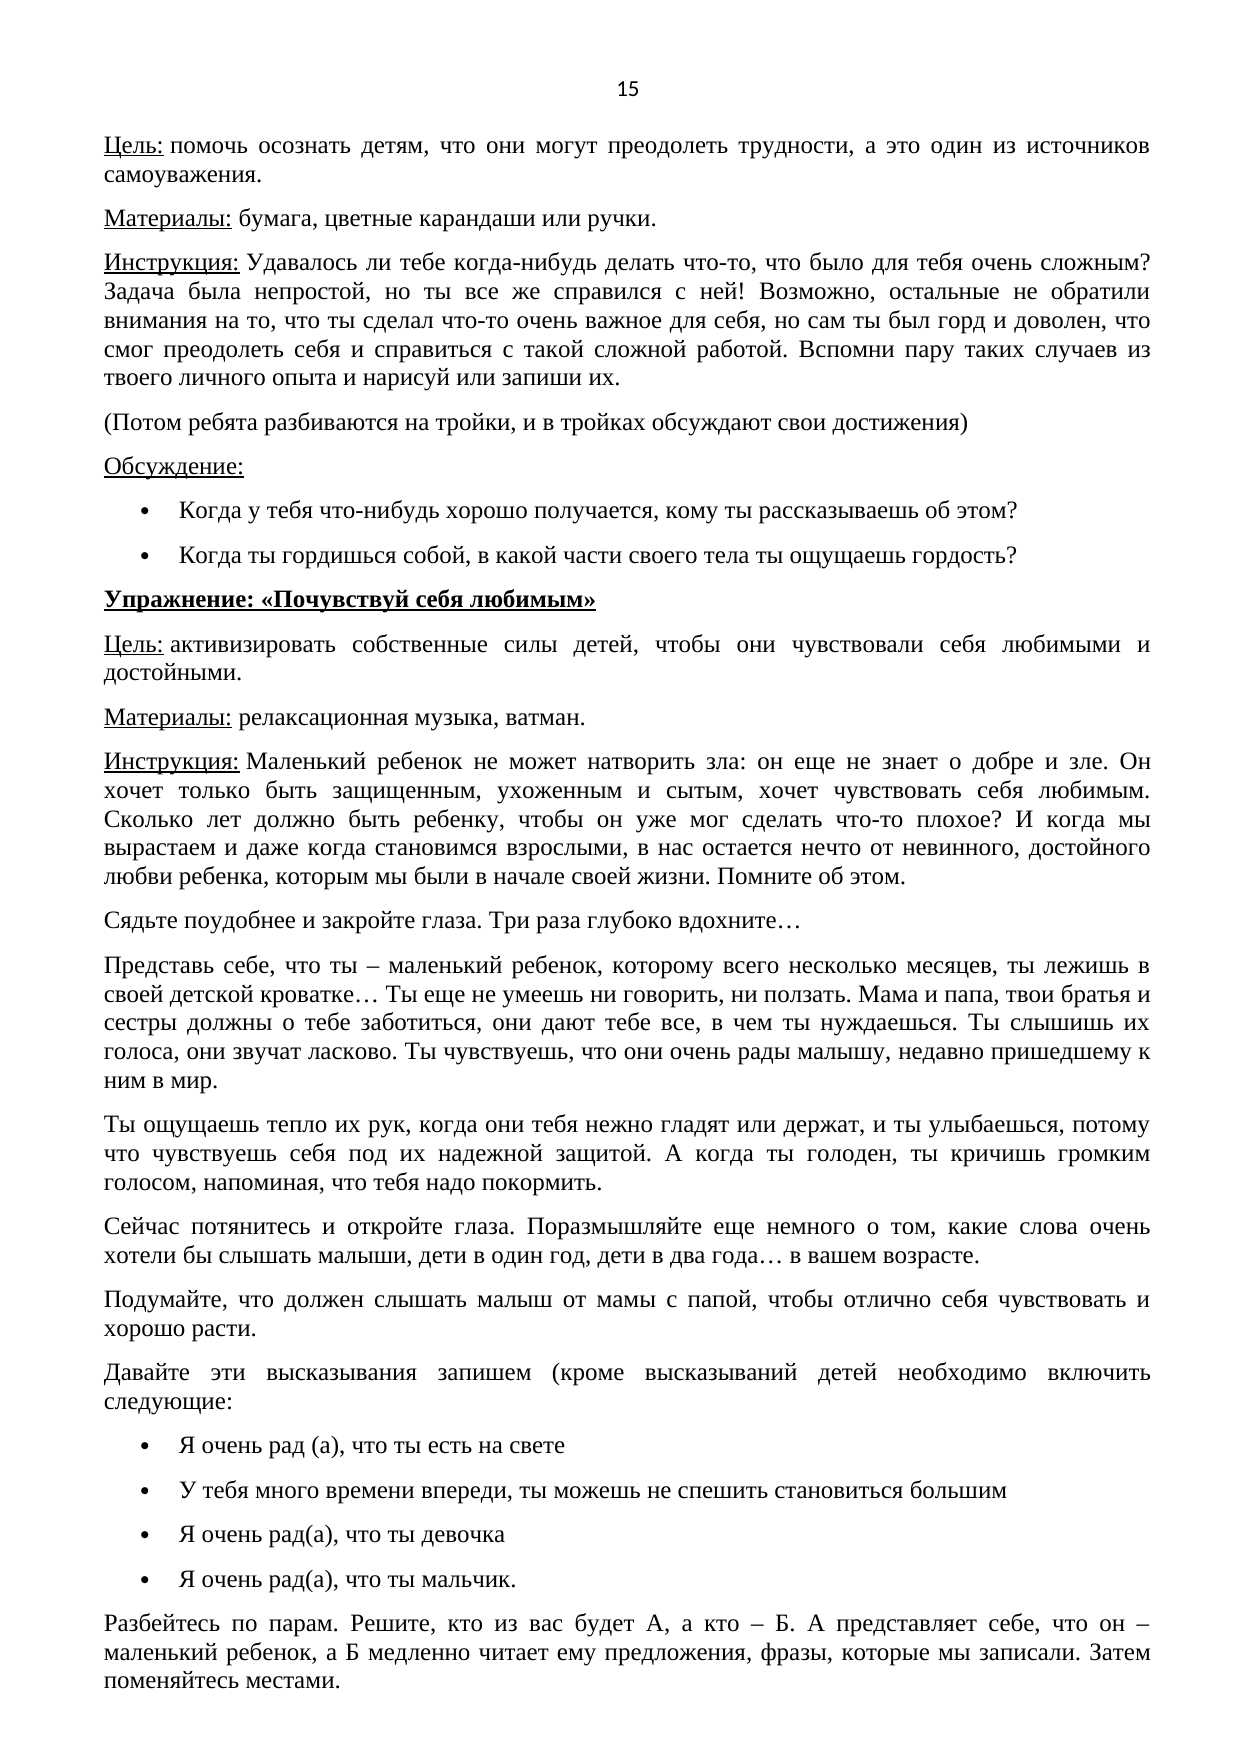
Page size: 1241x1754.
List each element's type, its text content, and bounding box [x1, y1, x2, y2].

text Сядьте поудобнее и закройте глаза. Три раза глубоко вдохните… [103, 906, 1152, 934]
list Я очень рад (а), что ты есть на свете [141, 1431, 1152, 1459]
text Давайте эти высказывания запишем (кроме высказываний детей необходимо включить следующие: [103, 1357, 1152, 1415]
text Упражнение: «Почувствуй себя любимым» [103, 584, 1152, 613]
text Сейчас потянитесь и откройте глаза. Поразмышляйте еще немного о том, какие слова очень хотели бы слышать малыши, дети в один год, дети в два года… в вашем возрасте. [103, 1211, 1152, 1269]
text Представь себе, что ты – маленький ребенок, которому всего несколько месяцев, ты лежишь в своей детской кроватке… Ты еще не умеешь ни говорить, ни ползать. Мама и папа, твои братья и сестры должны о тебе заботиться, они дают тебе все, в чем ты нуждаешься. Ты слышишь их голоса, они звучат ласково. Ты чувствуешь, что они очень рады малышу, недавно пришедшему к ним в мир. [103, 950, 1152, 1094]
text Материалы: релаксационная музыка, ватман. [103, 702, 1152, 731]
list Я очень рад(а), что ты мальчик. [141, 1564, 1152, 1592]
text Ты ощущаешь тепло их рук, когда они тебя нежно гладят или держат, и ты улыбаешься, потому что чувствуешь себя под их надежной защитой. А когда ты голоден, ты кричишь громким голосом, напоминая, что тебя надо покормить. [103, 1109, 1152, 1196]
text (Потом ребята разбиваются на тройки, и в тройках обсуждают свои достижения) [103, 407, 1152, 436]
list У тебя много времени впереди, ты можешь не спешить становиться большим [141, 1475, 1152, 1504]
list Когда ты гордишься собой, в какой части своего тела ты ощущаешь гордость? [141, 540, 1152, 569]
text Разбейтесь по парам. Решите, кто из вас будет А, а кто – Б. А представляет себе, что он – маленький ребенок, а Б медленно читает ему предложения, фразы, которые мы записали. Затем поменяйтесь местами. [103, 1608, 1152, 1694]
text Инструкция: Маленький ребенок не может натворить зла: он еще не знает о добре и зле. Он хочет только быть защищенным, ухоженным и сытым, хочет чувствовать себя любимым. Сколько лет должно быть ребенку, чтобы он уже мог сделать что-то плохое? И когда мы вырастаем и даже когда становимся взрослыми, в нас остается нечто от невинного, достойного любви ребенка, которым мы были в начале своей жизни. Помните об этом. [103, 746, 1152, 890]
list Когда у тебя что-нибудь хорошо получается, кому ты рассказываешь об этом? [141, 496, 1152, 524]
text Материалы: бумага, цветные карандаши или ручки. [103, 203, 1152, 232]
text Подумайте, что должен слышать малыш от мамы с папой, чтобы отлично себя чувствовать и хорошо расти. [103, 1284, 1152, 1342]
list Я очень рад(а), что ты девочка [141, 1519, 1152, 1548]
text Цель: помочь осознать детям, что они могут преодолеть трудности, а это один из источников самоуважения. [103, 130, 1152, 187]
text Обсуждение: [103, 451, 1152, 480]
text Цель: активизировать собственные силы детей, чтобы они чувствовали себя любимыми и достойными. [103, 629, 1152, 686]
text Инструкция: Удавалось ли тебе когда-нибудь делать что-то, что было для тебя очень сложным? Задача была непростой, но ты все же справился с ней! Возможно, остальные не обратили внимания на то, что ты сделал что-то очень важное для себя, но сам ты был горд и доволен, что смог преодолеть себя и справиться с такой сложной работой. Вспомни пару таких случаев из твоего личного опыта и нарисуй или запиши их. [103, 247, 1152, 391]
